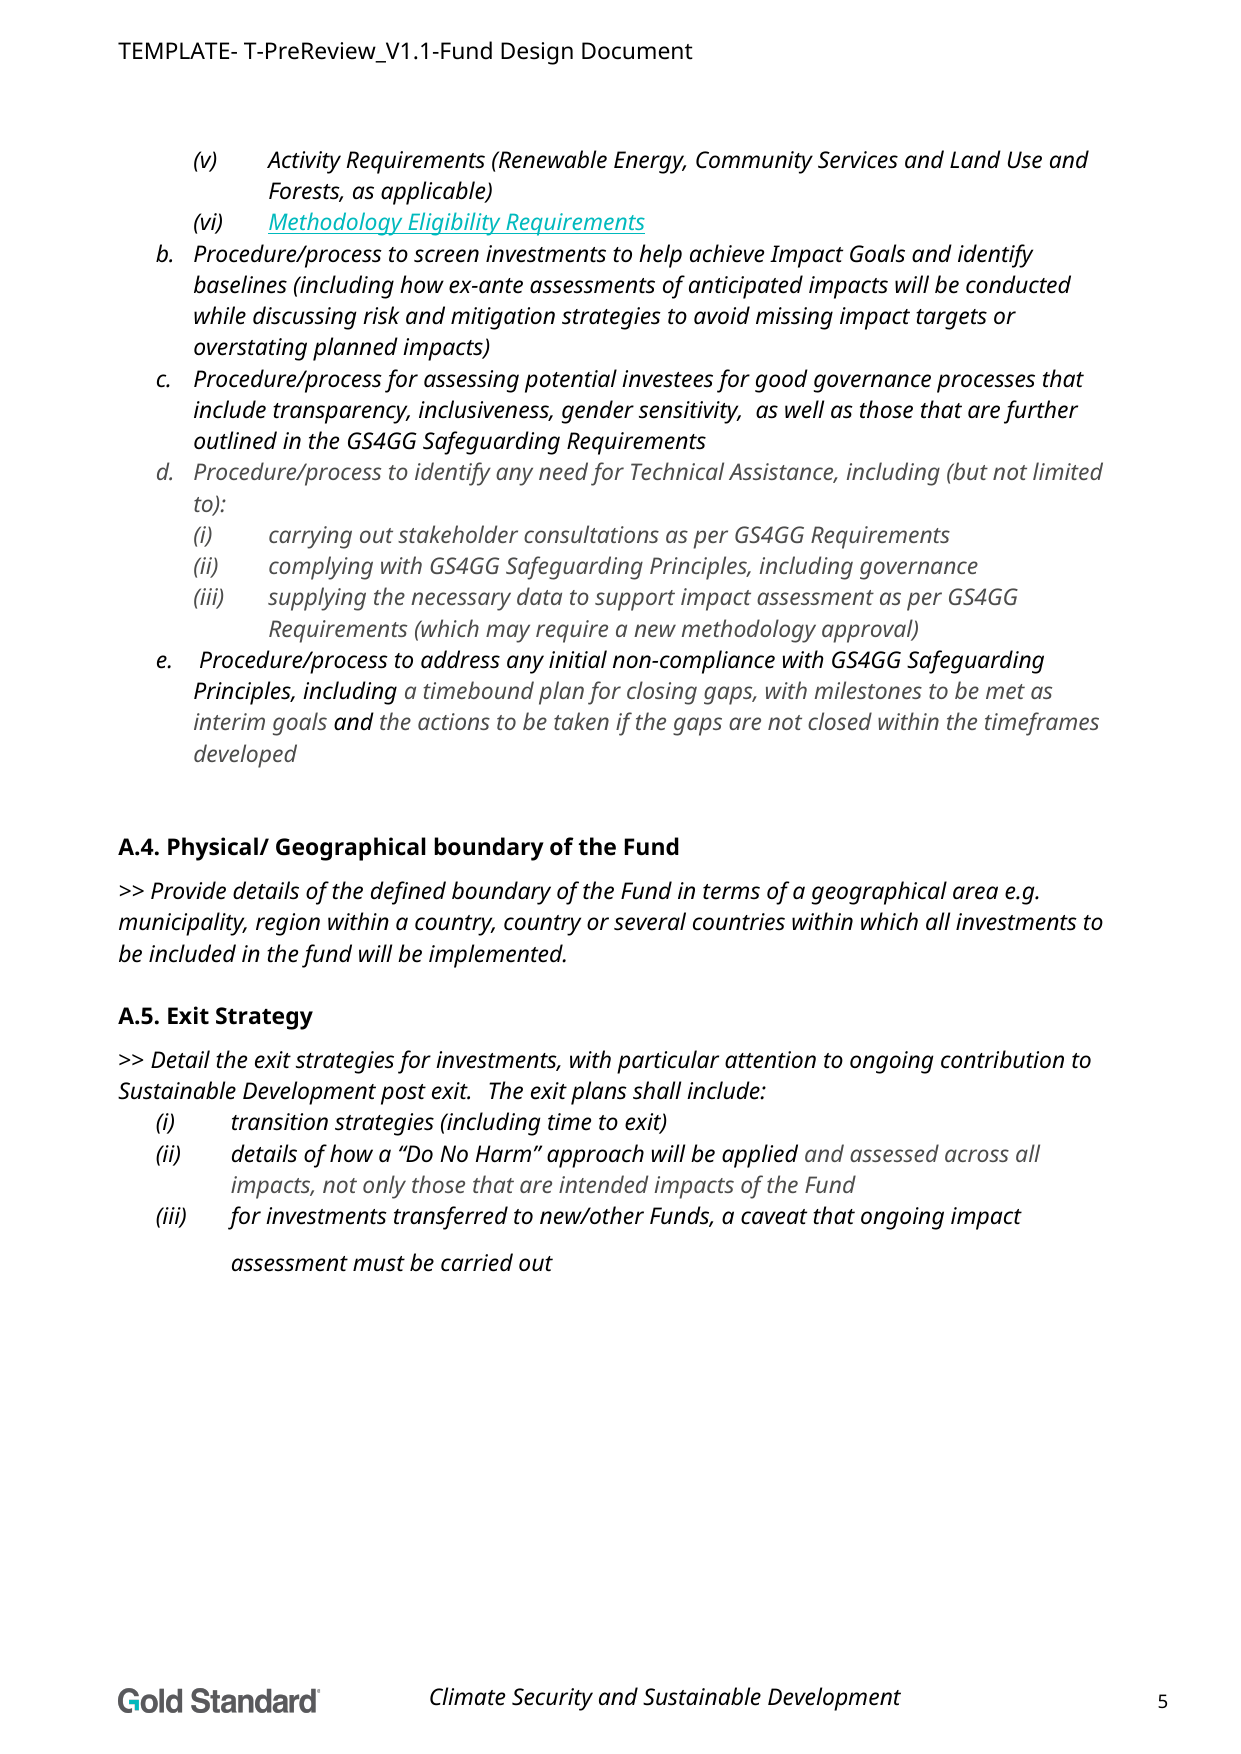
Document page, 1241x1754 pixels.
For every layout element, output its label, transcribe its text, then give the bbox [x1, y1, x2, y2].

list for investments transferred to new/other Funds, a caveat that ongoing impact assessment must be carried out [156, 1200, 1122, 1278]
text >> Provide details of the defined boundary of the Fund in terms of a geographical area e.g. municipality, region within a country, country or several countries within which all investments to be included in the fund will be implemented. [118, 875, 1122, 969]
list details of how a “Do No Harm” approach will be applied and assessed across all impacts, not only those that are intended impacts of the Fund [156, 1138, 1122, 1200]
list Methodology Eligibility Requirements [193, 206, 1122, 238]
list Procedure/process to identify any need for Technical Assistance, including (but not limited to): [156, 456, 1122, 519]
list Exit Strategy [118, 1000, 1122, 1031]
list Procedure/process to address any initial non-compliance with GS4GG Safeguarding Principles, including a timebound plan for closing gaps, with milestones to be met as interim goals and the actions to be taken if the gaps are not closed within the timeframes developed [156, 644, 1122, 769]
list transition strategies (including time to exit) [156, 1106, 1122, 1138]
list Procedure/process to screen investments to help achieve Impact Goals and identify baselines (including how ex-ante assessments of anticipated impacts will be conducted while discussing risk and mitigation strategies to avoid missing impact targets or overstating planned impacts) [156, 238, 1122, 363]
list supplying the necessary data to support impact assessment as per GS4GG Requirements (which may require a new methodology approval) [193, 581, 1122, 644]
list Procedure/process for assessing potential investees for good governance processes that include transparency, inclusiveness, gender sensitivity, as well as those that are further outlined in the GS4GG Safeguarding Requirements [156, 363, 1122, 456]
list Physical/ Geographical boundary of the Fund [118, 831, 1122, 863]
list complying with GS4GG Safeguarding Principles, including governance [193, 550, 1122, 581]
list Activity Requirements (Renewable Energy, Community Services and Land Use and Forests, as applicable) [193, 144, 1122, 206]
list carrying out stakeholder consultations as per GS4GG Requirements [193, 519, 1122, 550]
text >> Detail the exit strategies for investments, with particular attention to ongoing contribution to Sustainable Development post exit. The exit plans shall include: [118, 1044, 1122, 1106]
